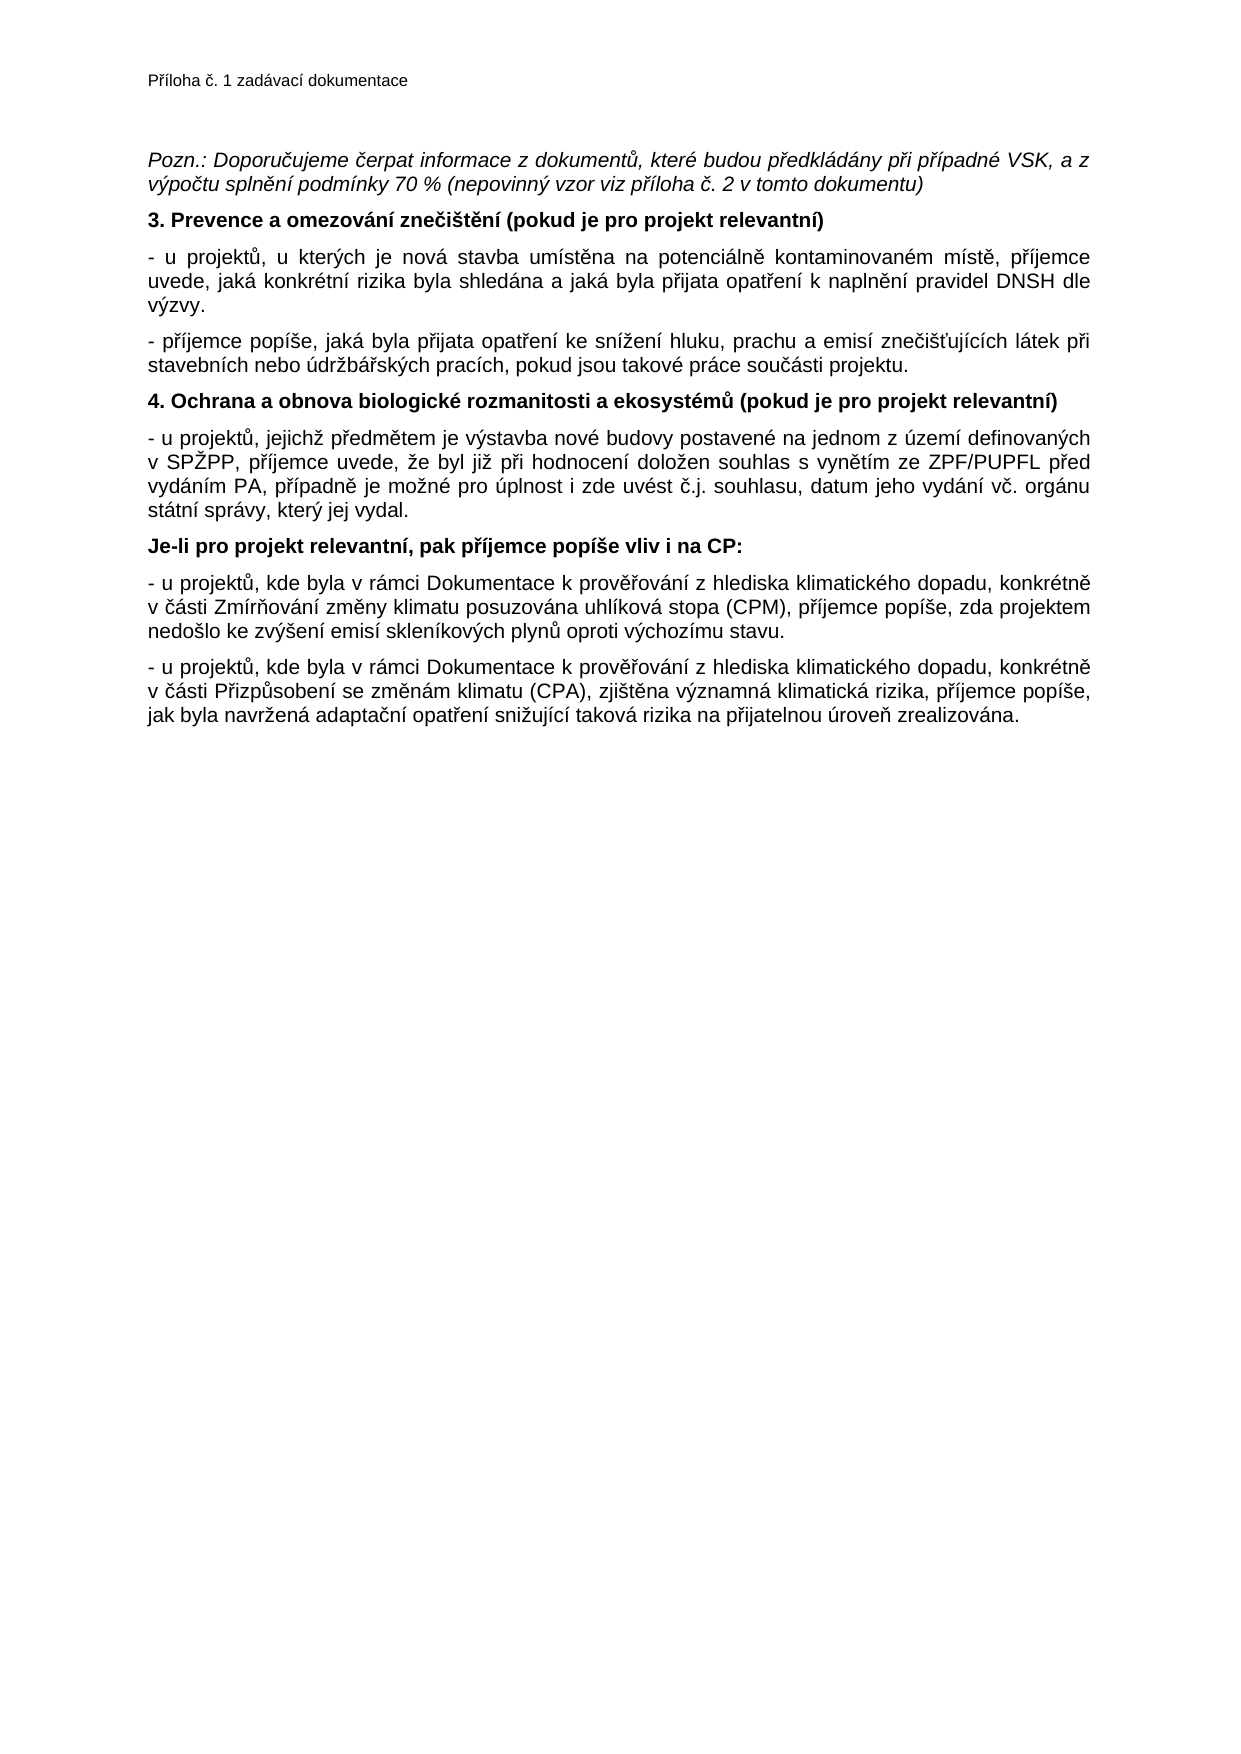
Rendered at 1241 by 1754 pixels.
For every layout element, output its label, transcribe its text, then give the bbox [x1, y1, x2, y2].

text 4. Ochrana a obnova biologické rozmanitosti a ekosystémů (pokud je pro projekt relevantní) [148, 389, 1092, 413]
text - příjemce popíše, jaká byla přijata opatření ke snížení hluku, prachu a emisí znečišťujících látek při stavebních nebo údržbářských pracích, pokud jsou takové práce součásti projektu. [148, 329, 1092, 377]
text - u projektů, jejichž předmětem je výstavba nové budovy postavené na jednom z území definovaných v SPŽPP, příjemce uvede, že byl již při hodnocení doložen souhlas s vynětím ze ZPF/PUPFL před vydáním PA, případně je možné pro úplnost i zde uvést č.j. souhlasu, datum jeho vydání vč. orgánu státní správy, který jej vydal. [148, 426, 1092, 522]
text - u projektů, kde byla v rámci Dokumentace k prověřování z hlediska klimatického dopadu, konkrétně v části Přizpůsobení se změnám klimatu (CPA), zjištěna významná klimatická rizika, příjemce popíše, jak byla navržená adaptační opatření snižující taková rizika na přijatelnou úroveň zrealizována. [148, 655, 1092, 727]
text Je-li pro projekt relevantní, pak příjemce popíše vliv i na CP: [148, 534, 1092, 558]
text Pozn.: Doporučujeme čerpat informace z dokumentů, které budou předkládány při případné VSK, a z výpočtu splnění podmínky 70 % (nepovinný vzor viz příloha č. 2 v tomto dokumentu) [148, 148, 1092, 196]
text - u projektů, kde byla v rámci Dokumentace k prověřování z hlediska klimatického dopadu, konkrétně v části Zmírňování změny klimatu posuzována uhlíková stopa (CPM), příjemce popíše, zda projektem nedošlo ke zvýšení emisí skleníkových plynů oproti výchozímu stavu. [148, 571, 1092, 642]
text - u projektů, u kterých je nová stavba umístěna na potenciálně kontaminovaném místě, příjemce uvede, jaká konkrétní rizika byla shledána a jaká byla přijata opatření k naplnění pravidel DNSH dle výzvy. [148, 244, 1092, 316]
text 3. Prevence a omezování znečištění (pokud je pro projekt relevantní) [148, 208, 1092, 232]
